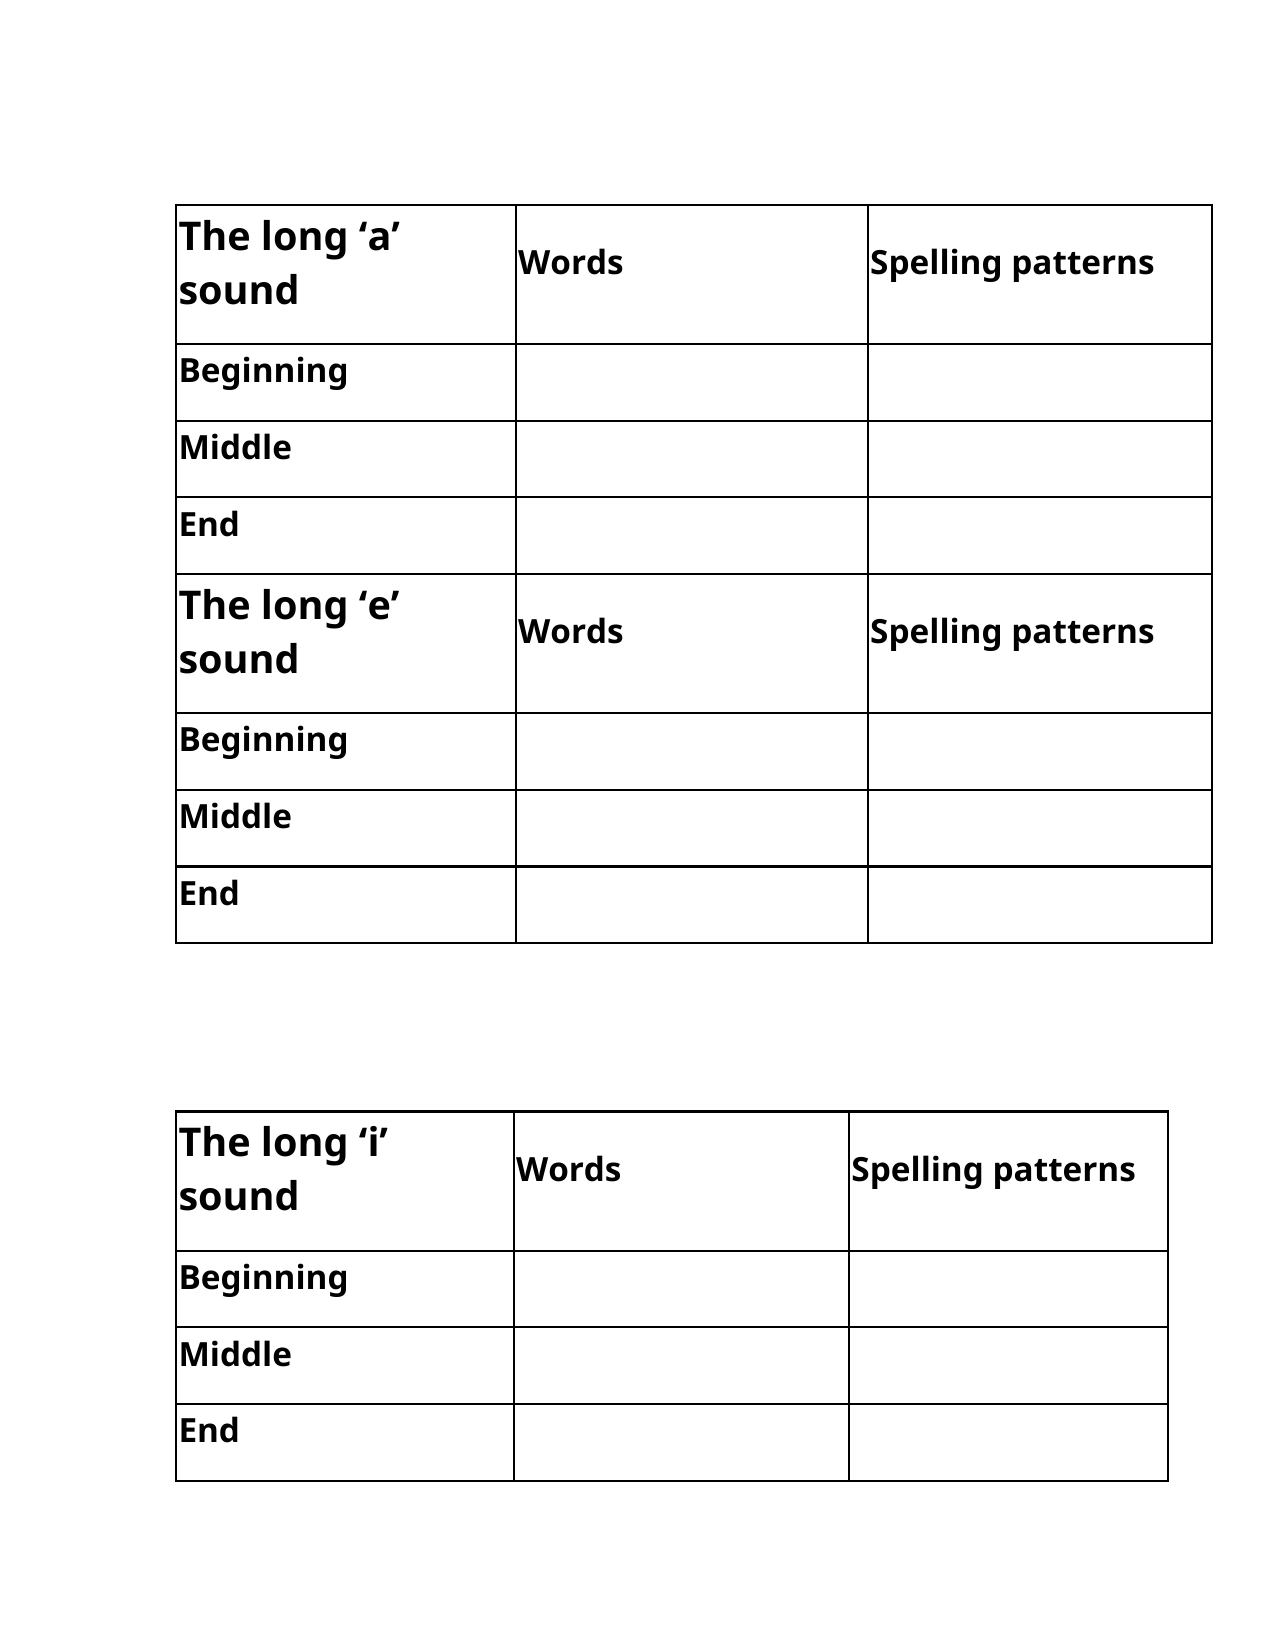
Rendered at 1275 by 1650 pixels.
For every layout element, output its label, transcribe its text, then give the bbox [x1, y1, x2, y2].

table_header The long ‘i’ sound [177, 1113, 513, 1249]
table_cell [869, 498, 1211, 573]
table_cell [850, 1328, 1167, 1403]
table_cell Middle [177, 422, 515, 496]
table_cell [515, 1405, 848, 1479]
table_cell Spelling patterns [869, 575, 1211, 712]
table_header Spelling patterns [850, 1113, 1167, 1249]
table_cell Beginning [177, 345, 515, 419]
table_cell [517, 791, 867, 865]
table_cell [869, 791, 1211, 865]
table_cell End [177, 868, 515, 942]
table_cell Middle [177, 791, 515, 865]
table_cell [517, 345, 867, 419]
table_cell [869, 714, 1211, 789]
table_cell Beginning [177, 714, 515, 789]
table_cell [515, 1328, 848, 1403]
table_cell [517, 498, 867, 573]
table_cell [850, 1252, 1167, 1326]
table_cell End [177, 498, 515, 573]
table_cell [517, 422, 867, 496]
table_cell The long ‘e’ sound [177, 575, 515, 712]
table_cell Beginning [177, 1252, 513, 1326]
table_cell [515, 1252, 848, 1326]
table_cell [869, 868, 1211, 942]
table_cell End [177, 1405, 513, 1479]
table_cell [517, 868, 867, 942]
table_cell [869, 345, 1211, 419]
table_cell Words [517, 575, 867, 712]
table_cell [869, 422, 1211, 496]
table_cell [850, 1405, 1167, 1479]
table_header Words [515, 1113, 848, 1249]
table_header The long ‘a’ sound [177, 206, 515, 343]
table_cell Middle [177, 1328, 513, 1403]
table_header Spelling patterns [869, 206, 1211, 343]
table_header Words [517, 206, 867, 343]
table_cell [517, 714, 867, 789]
